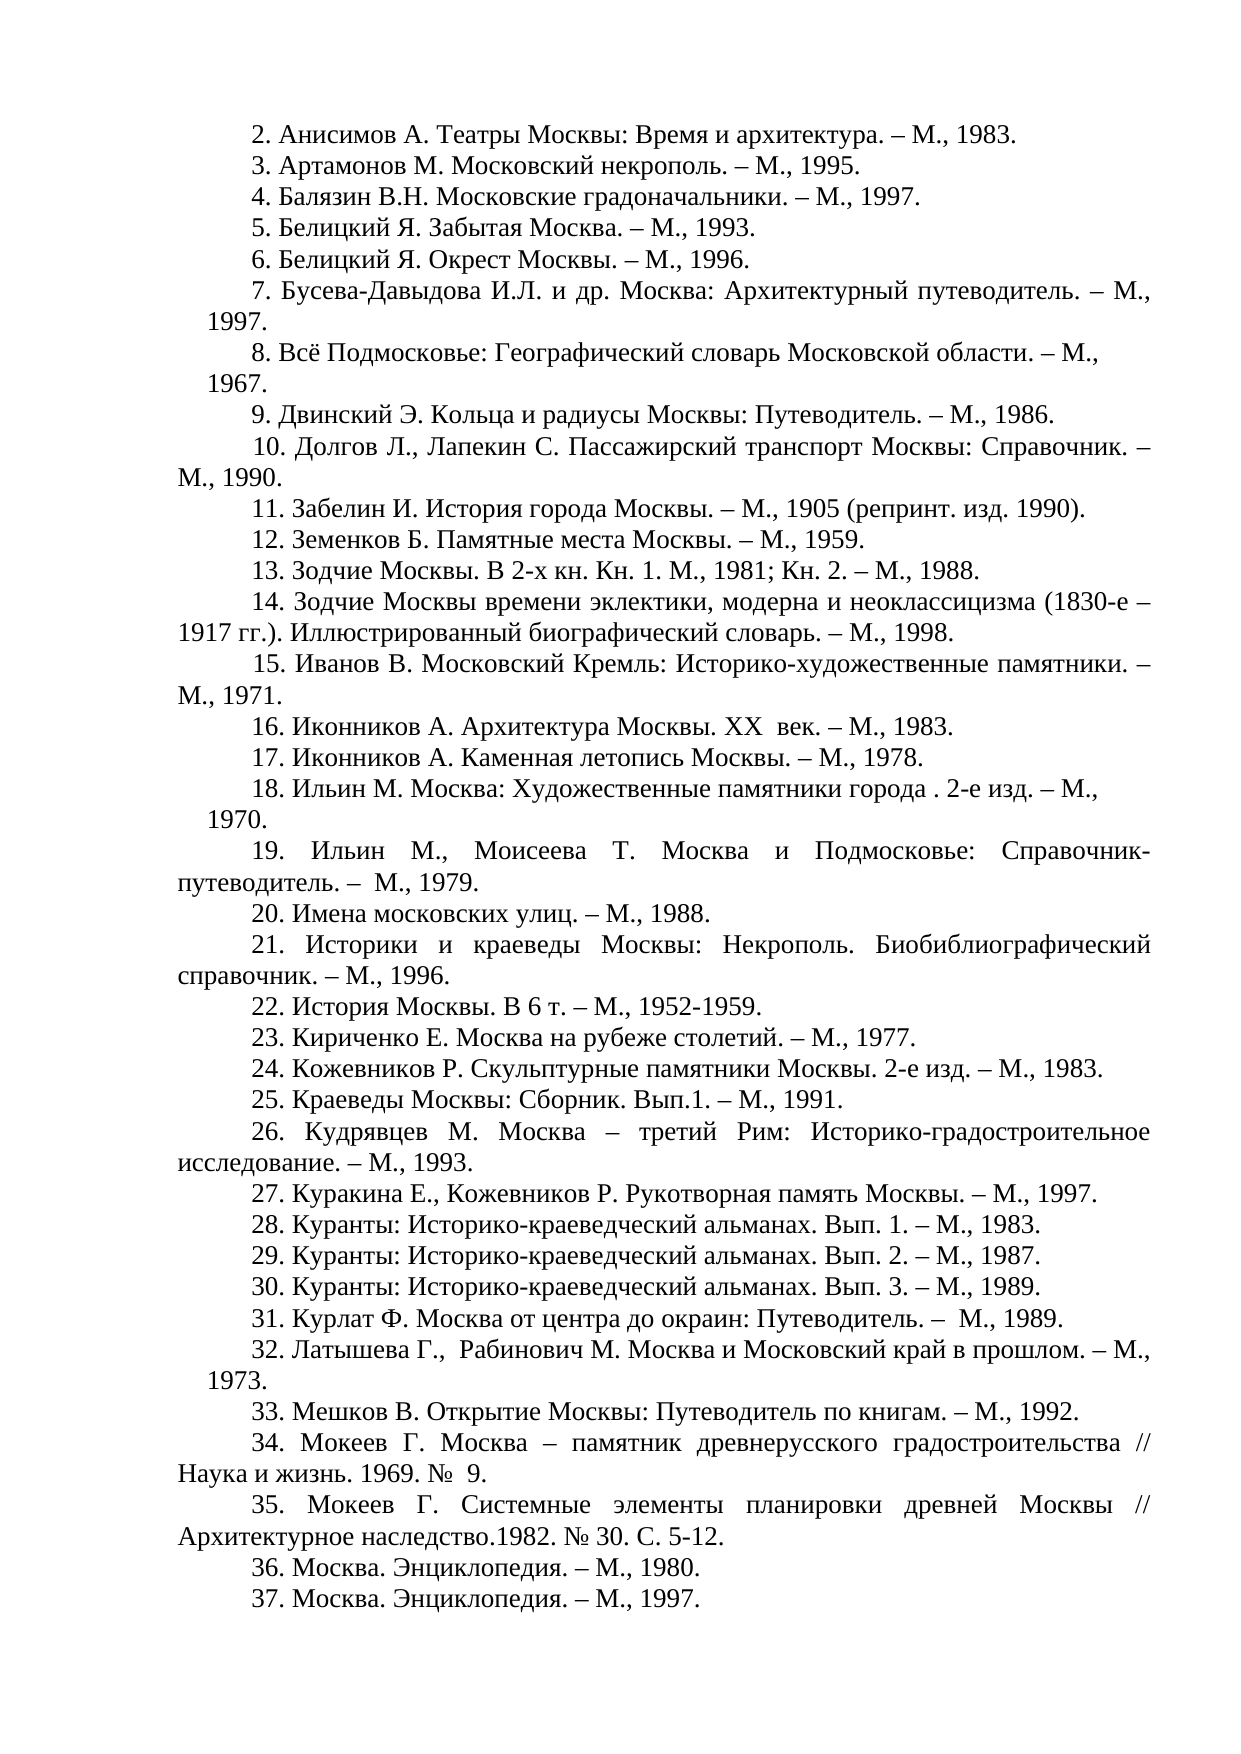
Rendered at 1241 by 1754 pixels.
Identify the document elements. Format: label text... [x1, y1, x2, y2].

text 3. Артамонов М. Московский некрополь. – М., 1995. [177, 149, 1152, 180]
text 27. Куракина Е., Кожевников Р. Рукотворная память Москвы. – М., 1997. [207, 1177, 1152, 1208]
text 34. Мокеев Г. Москва – памятник древнерусского градостроительства // Наука и жизнь. 1969. № 9. [177, 1426, 1152, 1488]
text 4. Балязин В.Н. Московские градоначальники. – М., 1997. [177, 180, 1152, 212]
text 13. Зодчие Москвы. В 2-х кн. Кн. ., 1981; Кн. 2. – М., 1988. [207, 554, 1152, 585]
text 31. Курлат Ф. Москва от центра до окраин: Путеводитель. – М., 1989. [207, 1302, 1152, 1333]
text 18. Ильин М. Москва: Художественные памятники города . 2-е изд. – М., 1970. [207, 772, 1152, 834]
text 10. Долгов Л., Лапекин С. Пассажирский транспорт Москвы: Справочник. – М., 1990. [177, 429, 1152, 492]
text 20. Имена московских улиц. – М., 1988. [207, 897, 1152, 928]
text 6. Белицкий Я. Окрест Москвы. – М., 1996. [207, 243, 1152, 274]
text 32. Латышева Г., Рабинович М. Москва и Московский край в прошлом. – М., 1973. [207, 1333, 1152, 1395]
text 26. Кудрявцев М. Москва – третий Рим: Историко-градостроительное исследование. – М., 1993. [177, 1115, 1152, 1177]
text 33. Мешков В. Открытие Москвы: Путеводитель по книгам. – М., 1992. [207, 1395, 1152, 1426]
text 2. Анисимов А. Театры Москвы: Время и архитектура. – М., 1983. [177, 118, 1152, 149]
text 9. Двинский Э. Кольца и радиусы Москвы: Путеводитель. – М., 1986. [207, 398, 1152, 429]
text 14. Зодчие Москвы времени эклектики, модерна и неоклассицизма (1830-е – 1917 гг.). Иллюстрированный биографический словарь. – М., 1998. [177, 585, 1152, 648]
text 21. Историки и краеведы Москвы: Некрополь. Биобиблиографический справочник. – М., 1996. [177, 928, 1152, 990]
text 37. Москва. Энциклопедия. – М., 1997. [207, 1582, 1152, 1613]
text 17. Иконников А. Каменная летопись Москвы. – М., 1978. [207, 741, 1152, 772]
text 35. Мокеев Г. Системные элементы планировки древней Москвы // Архитектурное наследство.1982. № 30. С. 5-12. [177, 1488, 1152, 1551]
text 7. Бусева-Давыдова И.Л. и др. Москва: Архитектурный путеводитель. – М., 1997. [207, 274, 1152, 336]
text 23. Кириченко Е. Москва на рубеже столетий. – М., 1977. [207, 1021, 1152, 1052]
text 11. Забелин И. История города Москвы. – М., 1905 (репринт. изд. 1990). [207, 492, 1152, 523]
text 5. Белицкий Я. Забытая Москва. – М., 1993. [177, 212, 1152, 243]
text 12. Земенков Б. Памятные места Москвы. – М., 1959. [177, 523, 1152, 554]
text 36. Москва. Энциклопедия. – М., 1980. [207, 1551, 1152, 1582]
text 22. История Москвы. В 6 т. – М., 1952-1959. [207, 990, 1152, 1021]
text 19. Ильин М., Моисеева Т. Москва и Подмосковье: Справочник-путеводитель. – М., 1979. [177, 834, 1152, 897]
text 8. Всё Подмосковье: Географический словарь Московской области. – М., 1967. [207, 336, 1152, 398]
text 28. Куранты: Историко-краеведческий альманах. Вып. 1. – М., 1983. [207, 1208, 1152, 1239]
text 15. Иванов В. Московский Кремль: Историко-художественные памятники. – М., 1971. [177, 648, 1152, 710]
text 25. Краеведы Москвы: Сборник. Вып.1. – М., 1991. [207, 1084, 1152, 1115]
text 30. Куранты: Историко-краеведческий альманах. Вып. 3. – М., 1989. [207, 1271, 1152, 1302]
text 16. Иконников А. Архитектура Москвы. XX век. – М., 1983. [207, 710, 1152, 741]
text 24. Кожевников Р. Скульптурные памятники Москвы. 2-е изд. – М., 1983. [207, 1052, 1152, 1084]
text 29. Куранты: Историко-краеведческий альманах. Вып. 2. – М., 1987. [207, 1239, 1152, 1271]
